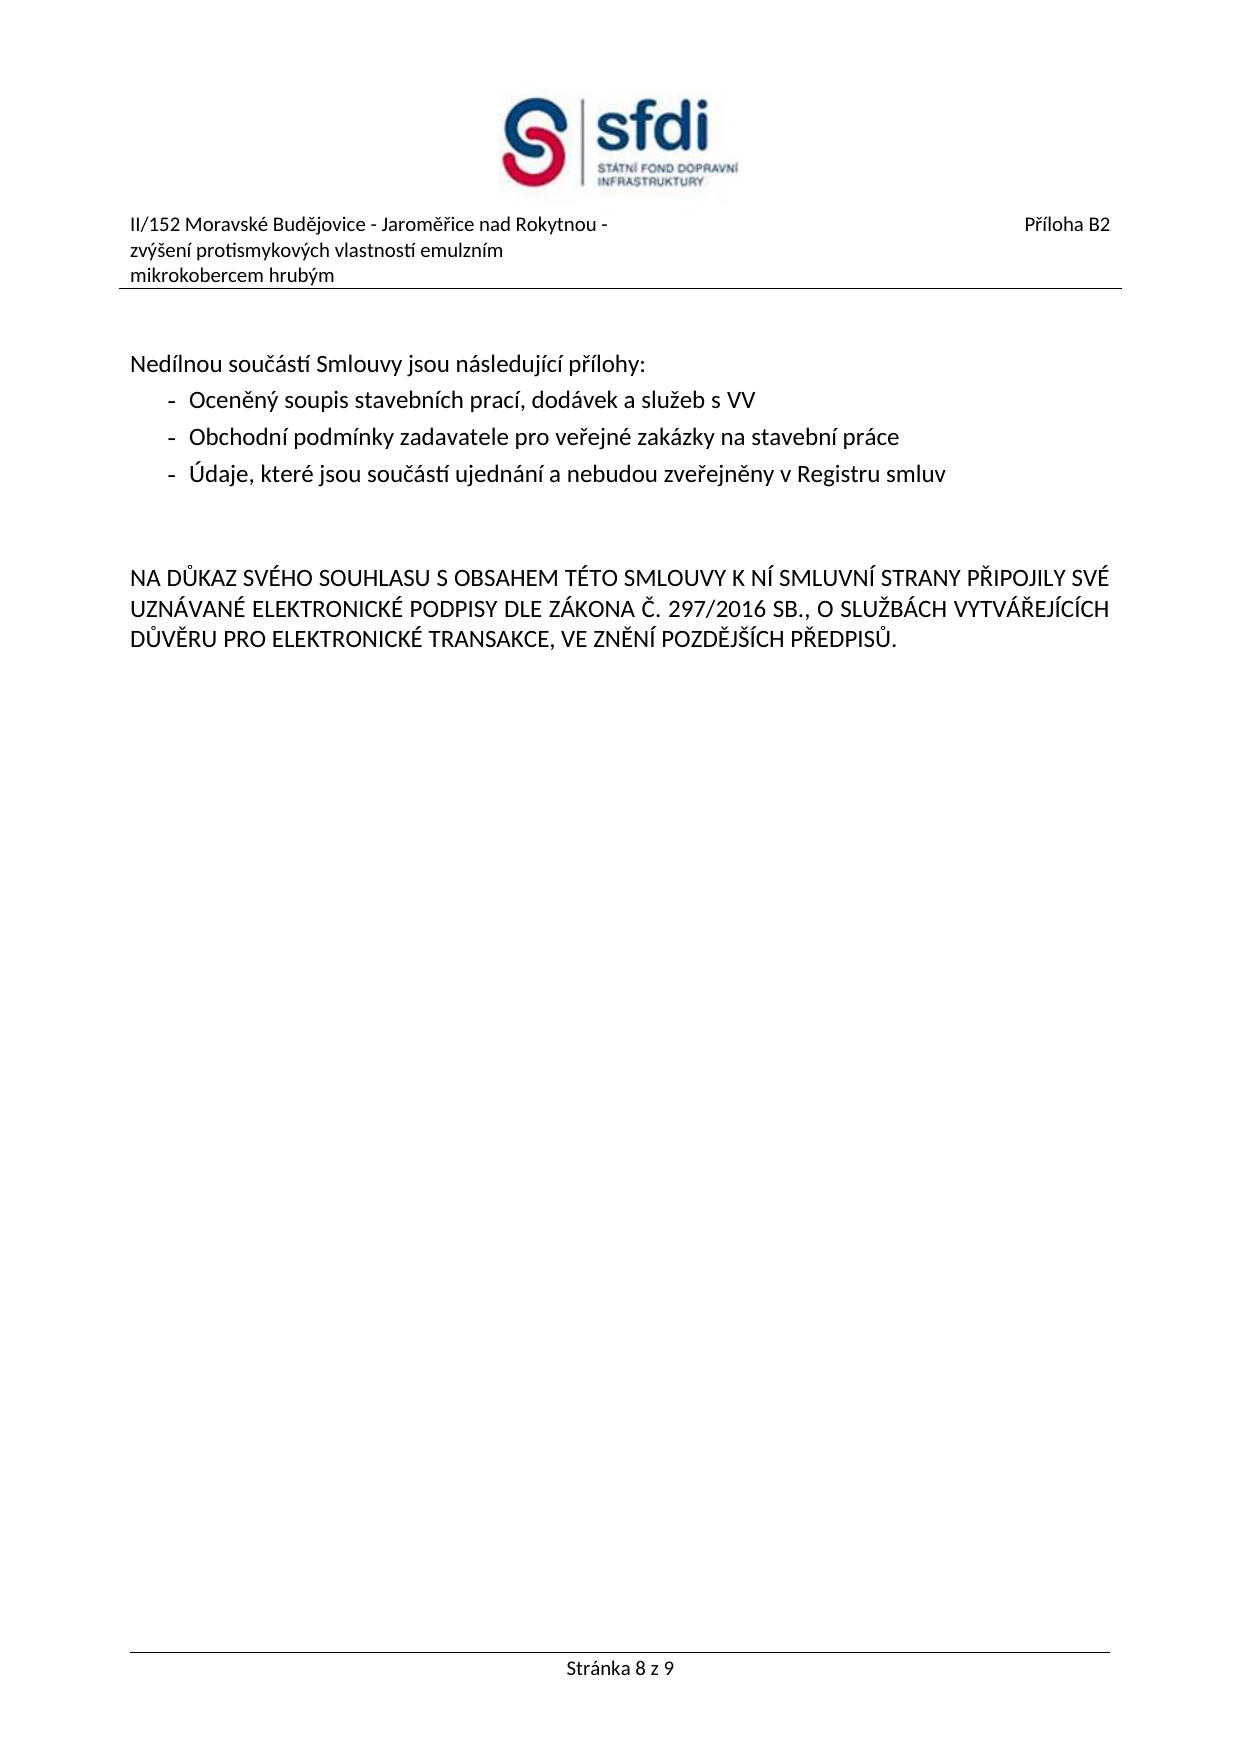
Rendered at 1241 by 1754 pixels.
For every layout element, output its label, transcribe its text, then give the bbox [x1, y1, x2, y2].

text Nedílnou součástí Smlouvy jsou následující přílohy: [130, 348, 1110, 378]
list Obchodní podmínky zadavatele pro veřejné zakázky na stavební práce [167, 421, 1110, 452]
text NA DŮKAZ SVÉHO SOUHLASU S OBSAHEM TÉTO smlouvy K NÍ SMLUVNÍ STRANY PŘIPOJILY SVÉ UZNÁVANÉ ELEKTRONICKÉ PODPISY DLE ZÁKONA Č. 297/2016 SB., O SLUŽBÁCH VYTVÁŘEJÍCÍCH DŮVĚRU PRO ELEKTRONICKÉ TRANSAKCE, VE ZNĚNÍ POZDĚJŠÍCH PŘEDPISŮ. [130, 562, 1110, 654]
list Oceněný soupis stavebních prací, dodávek a služeb s VV [167, 385, 1110, 415]
picture [498, 73, 742, 212]
list Údaje, které jsou součástí ujednání a nebudou zveřejněny v Registru smluv [167, 458, 1110, 489]
